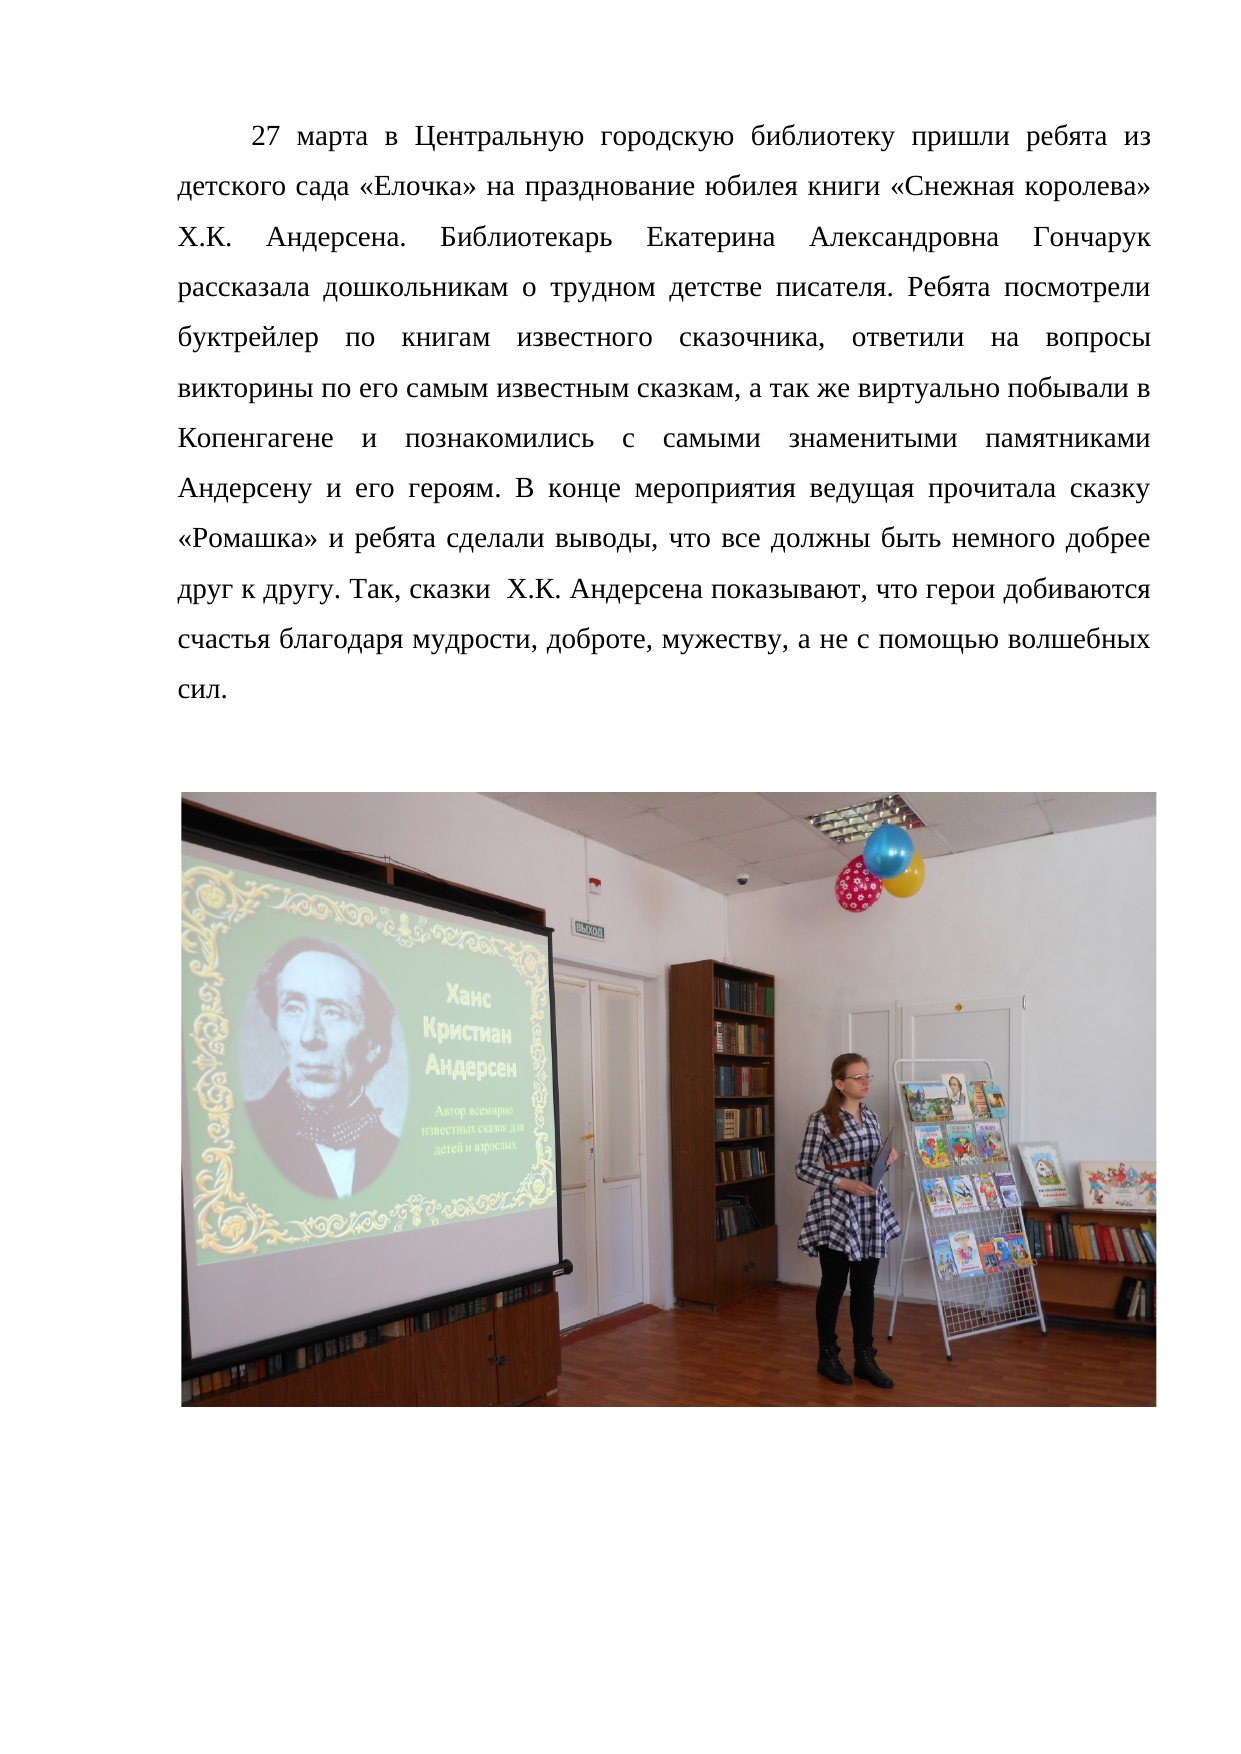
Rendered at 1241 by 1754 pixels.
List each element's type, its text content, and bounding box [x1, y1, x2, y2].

picture [181, 792, 1157, 1407]
text 27 марта в Центральную городскую библиотеку пришли ребята из детского сада «Елочка» на празднование юбилея книги «Снежная королева» Х.К. Андерсена. Библиотекарь Екатерина Александровна Гончарук рассказала дошкольникам о трудном детстве писателя. Ребята посмотрели буктрейлер по книгам известного сказочника, ответили на вопросы викторины по его самым известным сказкам, а так же виртуально побывали в Копенгагене и познакомились с самыми знаменитыми памятниками Андерсену и его героям. В конце мероприятия ведущая прочитала сказку «Ромашка» и ребята сделали выводы, что все должны быть немного добрее друг к другу. Так, сказки Х.К. Андерсена показывают, что герои добиваются счастья благодаря мудрости, доброте, мужеству, а не с помощью волшебных сил. [177, 118, 1152, 705]
